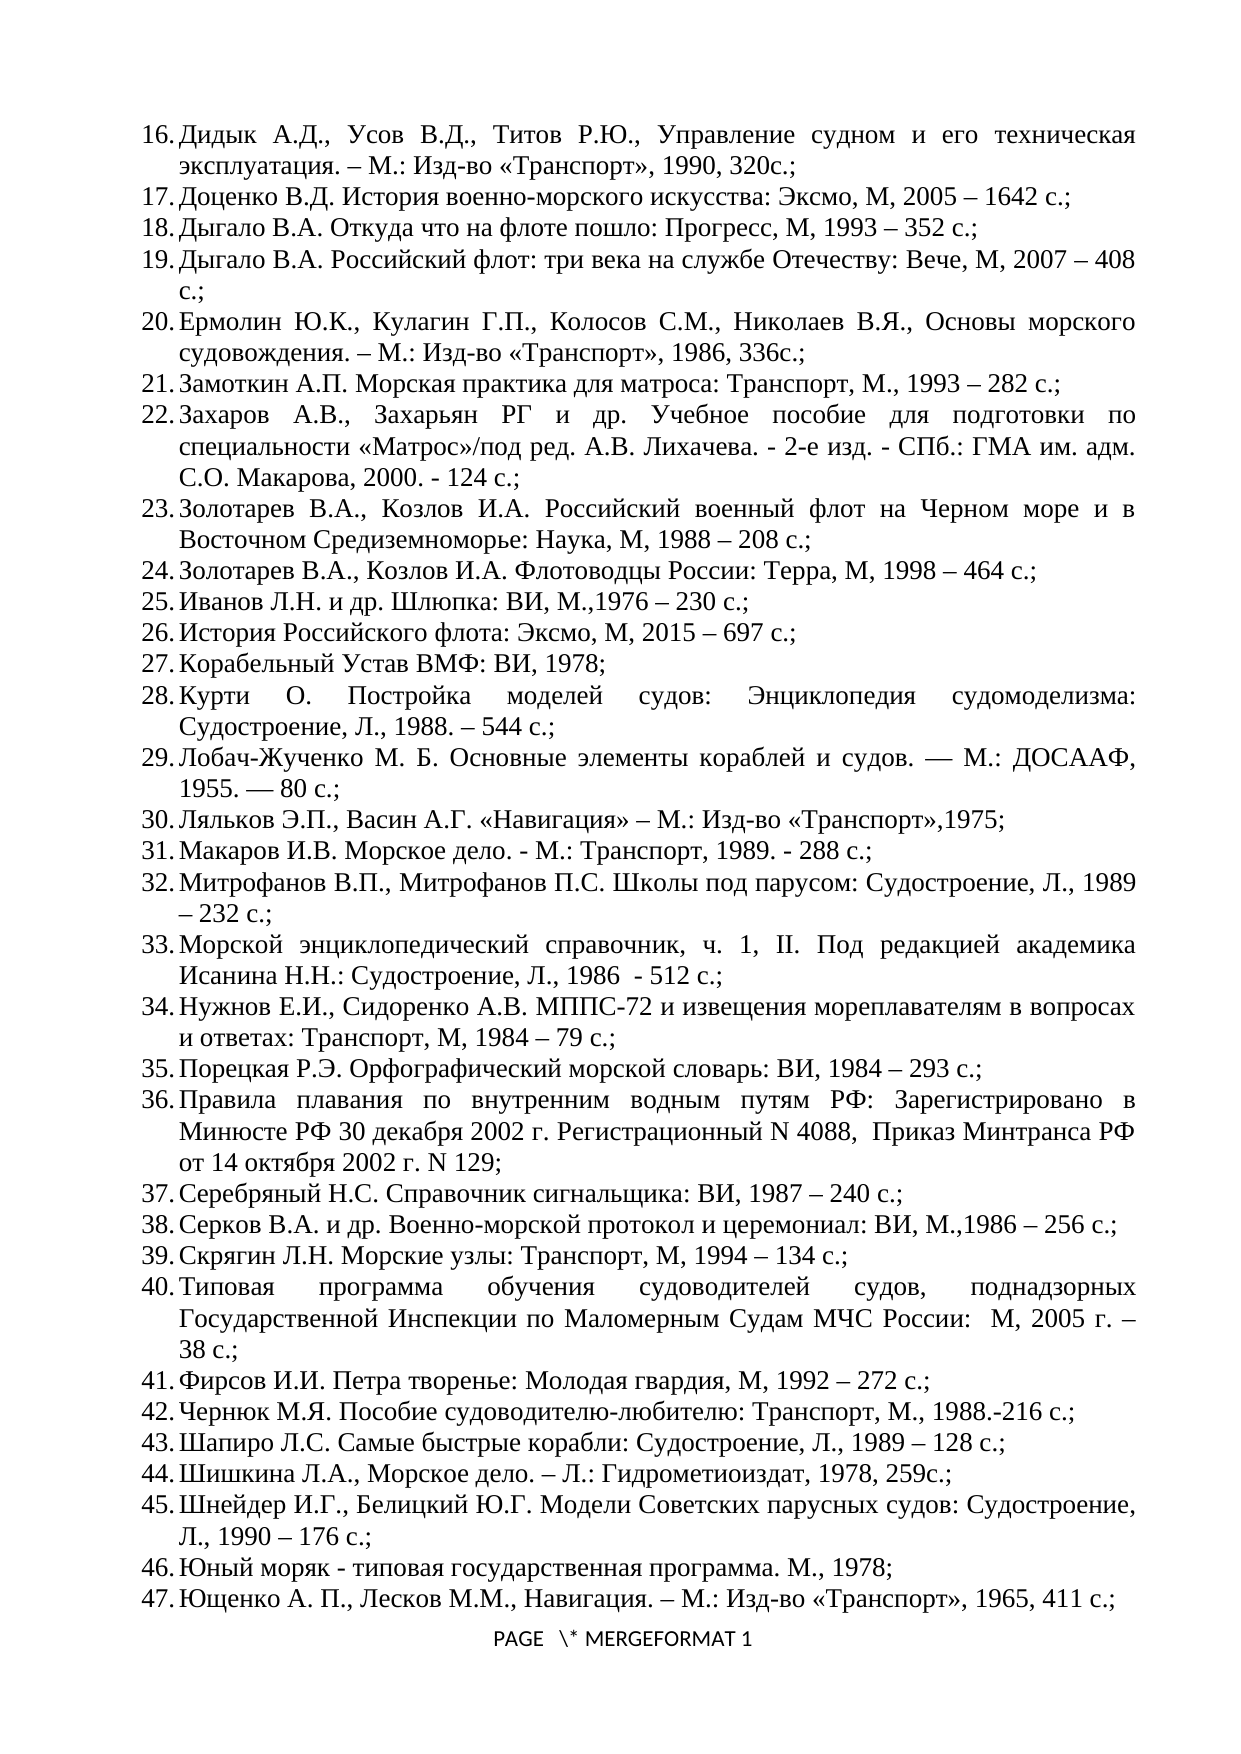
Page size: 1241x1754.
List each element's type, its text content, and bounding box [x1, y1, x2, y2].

list Макаров И.В. Морское дело. - М.: Транспорт, 1989. - 288 с.; [141, 834, 1137, 866]
list Дидык А.Д., Усов В.Д., Титов Р.Ю., Управление судном и его техническая эксплуатация. – М.: Изд-во «Транспорт», 1990, 320с.; [141, 118, 1137, 180]
list Фирсов И.И. Петра творенье: Молодая гвардия, М, 1992 – 272 с.; [141, 1364, 1137, 1395]
list Ляльков Э.П., Васин А.Г. «Навигация» – М.: Изд-во «Транспорт»,1975; [141, 803, 1137, 834]
list Дыгало В.А. Откуда что на флоте пошло: Прогресс, М, 1993 – 352 с.; [141, 212, 1137, 243]
list Порецкая Р.Э. Орфографический морской словарь: ВИ, 1984 – 293 с.; [141, 1052, 1137, 1084]
list Шнейдер И.Г., Белицкий Ю.Г. Модели Советских парусных судов: Судостроение, Л., 1990 – 176 с.; [141, 1488, 1137, 1551]
list Иванов Л.Н. и др. Шлюпка: ВИ, М.,1976 – 230 с.; [141, 585, 1137, 616]
list Шишкина Л.А., Морское дело. – Л.: Гидрометиоиздат, 1978, 259с.; [141, 1457, 1137, 1488]
list Серков В.А. и др. Военно-морской протокол и церемониал: ВИ, М.,1986 – 256 с.; [141, 1208, 1137, 1239]
list Золотарев В.А., Козлов И.А. Флотоводцы России: Терра, М, 1998 – 464 с.; [141, 554, 1137, 585]
list Захаров А.В., Захарьян РГ и др. Учебное пособие для подготовки по специальности «Матрос»/под ред. А.В. Лихачева. - 2-е изд. - СПб.: ГМА им. адм. С.О. Макарова, 2000. - 124 с.; [141, 398, 1137, 492]
list Лобач-Жученко М. Б. Основные элементы кораблей и судов. — М.: ДОСААФ, 1955. — 80 с.; [141, 741, 1137, 803]
list Золотарев В.А., Козлов И.А. Российский военный флот на Черном море и в Восточном Средиземноморье: Наука, М, 1988 – 208 с.; [141, 492, 1137, 554]
list Корабельный Устав ВМФ: ВИ, 1978; [141, 648, 1137, 679]
list Доценко В.Д. История военно-морского искусства: Эксмо, М, 2005 – 1642 с.; [141, 180, 1137, 212]
list Морской энциклопедический справочник, ч. 1, II. Под редакцией академика Исанина Н.Н.: Судостроение, Л., 1986 - 512 с.; [141, 928, 1137, 990]
list Ермолин Ю.К., Кулагин Г.П., Колосов С.М., Николаев В.Я., Основы морского судовождения. – М.: Изд-во «Транспорт», 1986, 336с.; [141, 305, 1137, 367]
list Типовая программа обучения судоводителей судов, поднадзорных Государственной Инспекции по Маломерным Судам МЧС России: М, 2005 г. – 38 с.; [141, 1271, 1137, 1364]
list История Российского флота: Эксмо, М, 2015 – 697 с.; [141, 616, 1137, 648]
list Нужнов Е.И., Сидоренко А.В. МППС-72 и извещения мореплавателям в вопросах и ответах: Транспорт, М, 1984 – 79 с.; [141, 990, 1137, 1052]
list Митрофанов В.П., Митрофанов П.С. Школы под парусом: Судостроение, Л., 1989 – 232 с.; [141, 866, 1137, 928]
list Курти О. Постройка моделей судов: Энциклопедия судомоделизма: Судостроение, Л., 1988. – 544 с.; [141, 679, 1137, 741]
list Замоткин А.П. Морская практика для матроса: Транспорт, М., 1993 – 282 с.; [141, 367, 1137, 398]
list Юный моряк - типовая государственная программа. М., 1978; [141, 1551, 1137, 1582]
list Правила плавания по внутренним водным путям РФ: Зарегистрировано в Минюсте РФ 30 декабря 2002 г. Регистрационный N 4088, Приказ Минтранса PФ от 14 октября 2002 г. N 129; [141, 1084, 1137, 1177]
list Дыгало В.А. Российский флот: три века на службе Отечеству: Вече, М, 2007 – 408 с.; [141, 243, 1137, 305]
list Шапиро Л.С. Самые быстрые корабли: Судостроение, Л., 1989 – 128 с.; [141, 1426, 1137, 1457]
list Скрягин Л.Н. Морские узлы: Транспорт, М, 1994 – 134 с.; [141, 1239, 1137, 1271]
list Серебряный Н.С. Справочник сигнальщика: ВИ, 1987 – 240 с.; [141, 1177, 1137, 1208]
list Ющенко А. П., Лесков М.М., Навигация. – М.: Изд-во «Транспорт», 1965, 411 с.; [141, 1582, 1137, 1613]
list Чернюк М.Я. Пособие судоводителю-любителю: Транспорт, М., 1988.-216 с.; [141, 1395, 1137, 1426]
